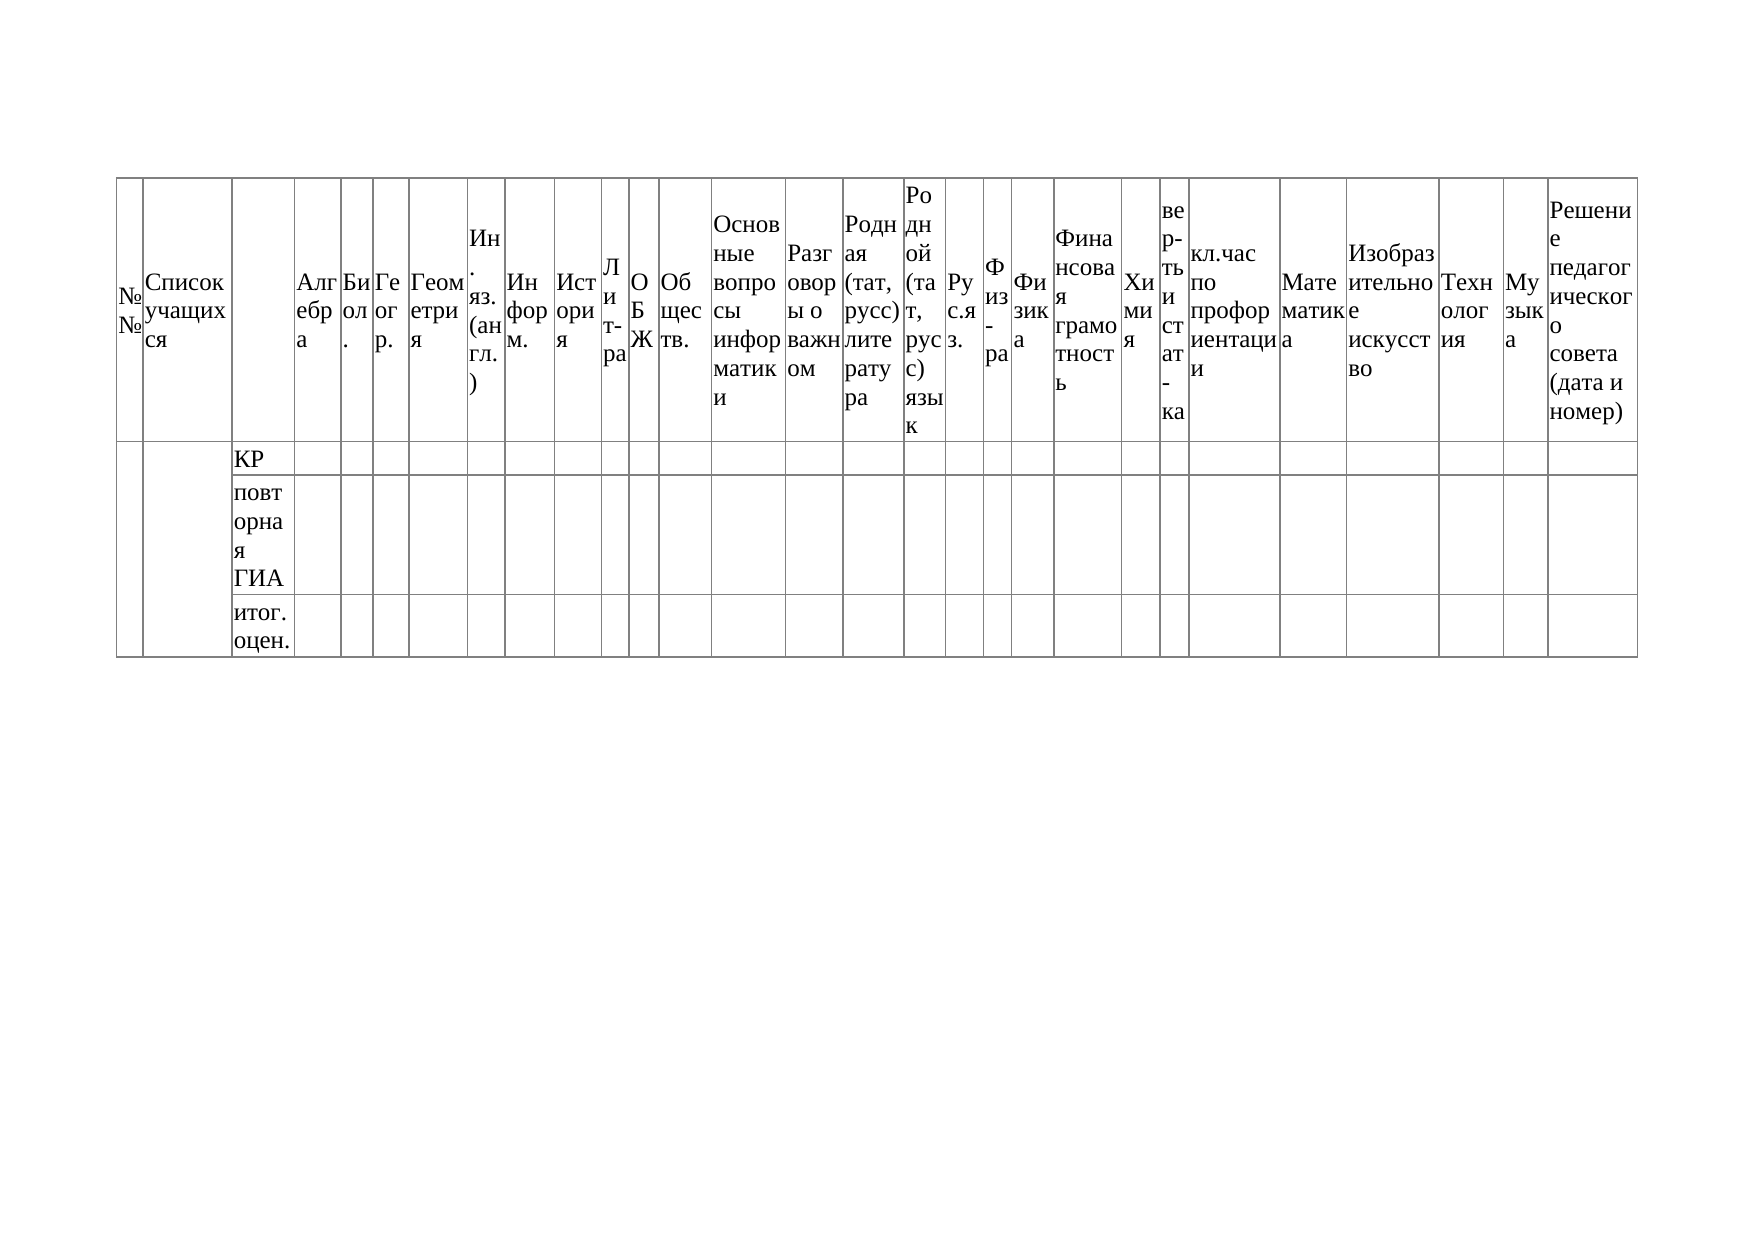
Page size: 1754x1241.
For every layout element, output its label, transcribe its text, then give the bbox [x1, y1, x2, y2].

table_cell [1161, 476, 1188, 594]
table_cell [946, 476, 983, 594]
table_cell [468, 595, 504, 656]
table_header Химия [1122, 179, 1159, 441]
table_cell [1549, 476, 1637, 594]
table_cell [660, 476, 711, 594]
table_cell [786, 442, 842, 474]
table_header Биол. [342, 179, 372, 441]
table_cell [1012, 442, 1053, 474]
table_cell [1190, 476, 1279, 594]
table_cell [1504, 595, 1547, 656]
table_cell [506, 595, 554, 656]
table_header Ин. яз. (англ.) [468, 179, 504, 441]
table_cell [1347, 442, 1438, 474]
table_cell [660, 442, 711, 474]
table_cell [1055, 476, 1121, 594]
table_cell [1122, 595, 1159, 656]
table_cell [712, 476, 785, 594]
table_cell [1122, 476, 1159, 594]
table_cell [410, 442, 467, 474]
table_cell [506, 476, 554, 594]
table_header Геогр. [374, 179, 408, 441]
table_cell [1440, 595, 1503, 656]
table_header Физ-ра [984, 179, 1011, 441]
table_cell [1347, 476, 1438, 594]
table_header Изобразительное искусство [1347, 179, 1438, 441]
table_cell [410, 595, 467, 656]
table_header Математика [1281, 179, 1346, 441]
table_header кл.час по профориентации [1190, 179, 1279, 441]
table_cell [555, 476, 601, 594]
table_header Музыка [1504, 179, 1547, 441]
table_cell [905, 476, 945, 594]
table_header [233, 179, 294, 441]
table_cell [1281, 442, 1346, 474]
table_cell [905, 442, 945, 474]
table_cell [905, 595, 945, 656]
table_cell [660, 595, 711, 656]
table_header №№ [117, 179, 142, 441]
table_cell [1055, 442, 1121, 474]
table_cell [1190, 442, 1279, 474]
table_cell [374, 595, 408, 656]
table_header История [555, 179, 601, 441]
table_header Список учащихся [144, 179, 231, 441]
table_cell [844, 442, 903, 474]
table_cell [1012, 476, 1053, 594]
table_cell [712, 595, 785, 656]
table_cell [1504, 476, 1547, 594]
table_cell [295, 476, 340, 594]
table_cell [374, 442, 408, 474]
table_header Технология [1440, 179, 1503, 441]
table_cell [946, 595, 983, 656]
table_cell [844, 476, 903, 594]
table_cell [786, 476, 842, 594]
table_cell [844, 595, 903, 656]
table_header ОБЖ [630, 179, 658, 441]
table_header Рус.яз. [946, 179, 983, 441]
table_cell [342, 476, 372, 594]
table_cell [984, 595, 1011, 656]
table_header Основные вопросы информатики [712, 179, 785, 441]
table_header Алгебра [295, 179, 340, 441]
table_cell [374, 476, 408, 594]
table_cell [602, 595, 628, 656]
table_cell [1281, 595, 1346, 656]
table_header Финансовая грамотность [1055, 179, 1121, 441]
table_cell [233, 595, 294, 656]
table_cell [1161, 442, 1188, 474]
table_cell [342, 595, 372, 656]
table_header вер-ть и стат-ка [1161, 179, 1188, 441]
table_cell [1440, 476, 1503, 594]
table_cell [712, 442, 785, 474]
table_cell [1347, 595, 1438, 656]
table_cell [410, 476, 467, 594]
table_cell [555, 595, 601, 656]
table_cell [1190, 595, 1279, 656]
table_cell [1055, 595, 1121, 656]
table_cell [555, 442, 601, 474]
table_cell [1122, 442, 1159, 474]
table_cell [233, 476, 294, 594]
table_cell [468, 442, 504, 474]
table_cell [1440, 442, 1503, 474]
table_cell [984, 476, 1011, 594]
table_header Информ. [506, 179, 554, 441]
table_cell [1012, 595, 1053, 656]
table_header Лит-ра [602, 179, 628, 441]
table_header Геометрия [410, 179, 467, 441]
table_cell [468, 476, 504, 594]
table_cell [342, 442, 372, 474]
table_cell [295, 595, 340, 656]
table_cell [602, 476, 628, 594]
table_header Разговоры о важном [786, 179, 842, 441]
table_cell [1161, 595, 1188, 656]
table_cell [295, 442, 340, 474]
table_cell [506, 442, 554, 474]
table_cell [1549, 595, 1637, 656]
table_header Родной (тат, русс) язык [905, 179, 945, 441]
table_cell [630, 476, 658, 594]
table_header Родная (тат, русс) литература [844, 179, 903, 441]
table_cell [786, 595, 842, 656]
table_header Обществ. [660, 179, 711, 441]
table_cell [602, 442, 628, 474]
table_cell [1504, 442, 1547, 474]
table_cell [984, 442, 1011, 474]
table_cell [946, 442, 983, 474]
table_header Решение педагогического совета (дата и номер) [1549, 179, 1637, 441]
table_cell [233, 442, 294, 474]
table_header Физика [1012, 179, 1053, 441]
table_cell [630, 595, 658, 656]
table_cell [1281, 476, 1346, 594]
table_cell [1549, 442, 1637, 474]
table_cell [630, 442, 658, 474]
